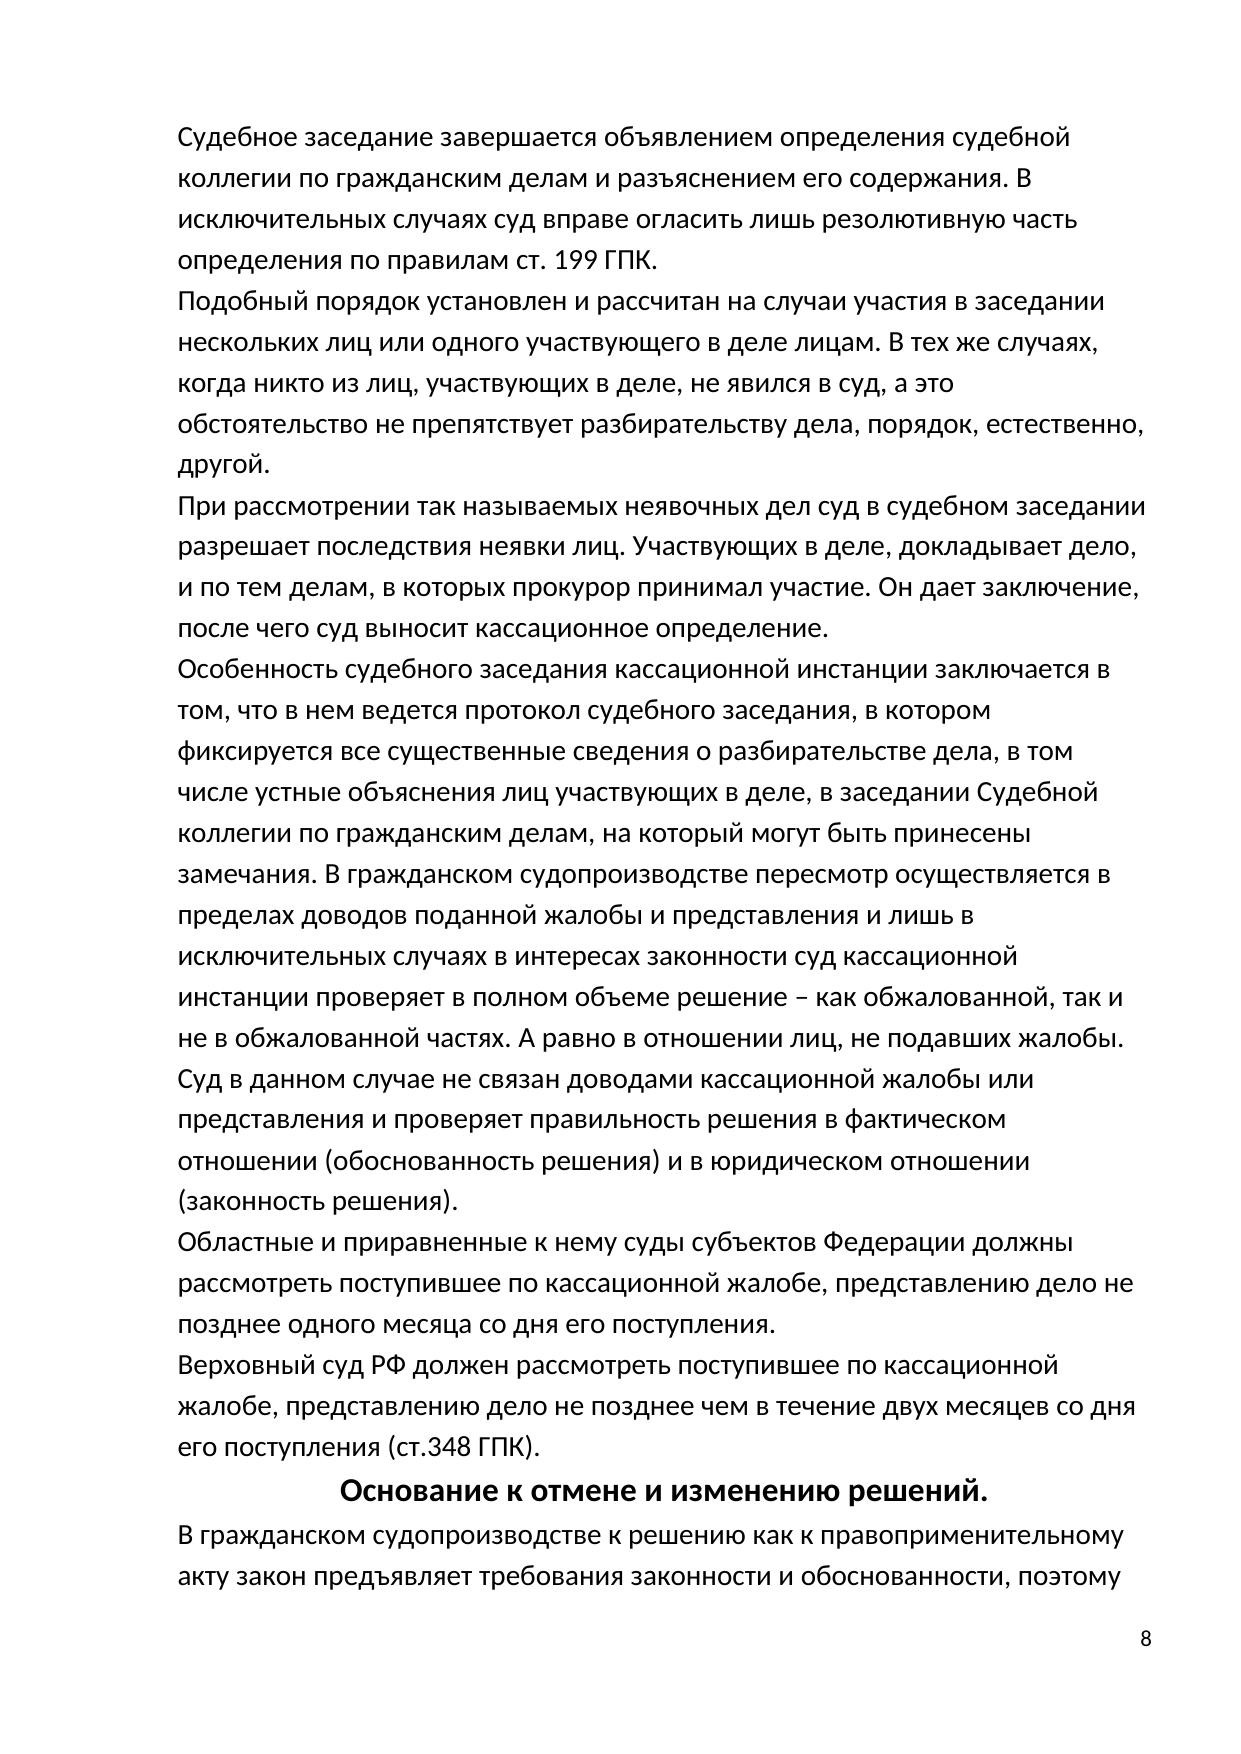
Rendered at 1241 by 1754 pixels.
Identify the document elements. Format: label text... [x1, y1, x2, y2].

text При рассмотрении так называемых неявочных дел суд в судебном заседании разрешает последствия неявки лиц. Участвующих в деле, докладывает дело, и по тем делам, в которых прокурор принимал участие. Он дает заключение, после чего суд выносит кассационное определение. [177, 487, 1152, 645]
text Судебное заседание завершается объявлением определения судебной коллегии по гражданским делам и разъяснением его содержания. В исключительных случаях суд вправе огласить лишь резолютивную часть определения по правилам ст. 199 ГПК. [177, 118, 1152, 277]
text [177, 1516, 1152, 1592]
text Областные и приравненные к нему суды субъектов Федерации должны рассмотреть поступившее по кассационной жалобе, представлению дело не позднее одного месяца со дня его поступления. [177, 1223, 1152, 1341]
text Верховный суд РФ должен рассмотреть поступившее по кассационной жалобе, представлению дело не позднее чем в течение двух месяцев со дня его поступления (ст.348 ГПК). [177, 1346, 1152, 1464]
text Подобный порядок установлен и рассчитан на случаи участия в заседании нескольких лиц или одного участвующего в деле лицам. В тех же случаях, когда никто из лиц, участвующих в деле, не явился в суд, а это обстоятельство не препятствует разбирательству дела, порядок, естественно, другой. [177, 282, 1152, 481]
text Основание к отмене и изменению решений. [177, 1469, 1152, 1510]
text Особенность судебного заседания кассационной инстанции заключается в том, что в нем ведется протокол судебного заседания, в котором фиксируется все существенные сведения о разбирательстве дела, в том числе устные объяснения лиц участвующих в деле, в заседании Судебной коллегии по гражданским делам, на который могут быть принесены замечания. В гражданском судопроизводстве пересмотр осуществляется в пределах доводов поданной жалобы и представления и лишь в исключительных случаях в интересах законности суд кассационной инстанции проверяет в полном объеме решение – как обжалованной, так и не в обжалованной частях. А равно в отношении лиц, не подавших жалобы. Суд в данном случае не связан доводами кассационной жалобы или представления и проверяет правильность решения в фактическом отношении (обоснованность решения) и в юридическом отношении (законность решения). [177, 650, 1152, 1218]
